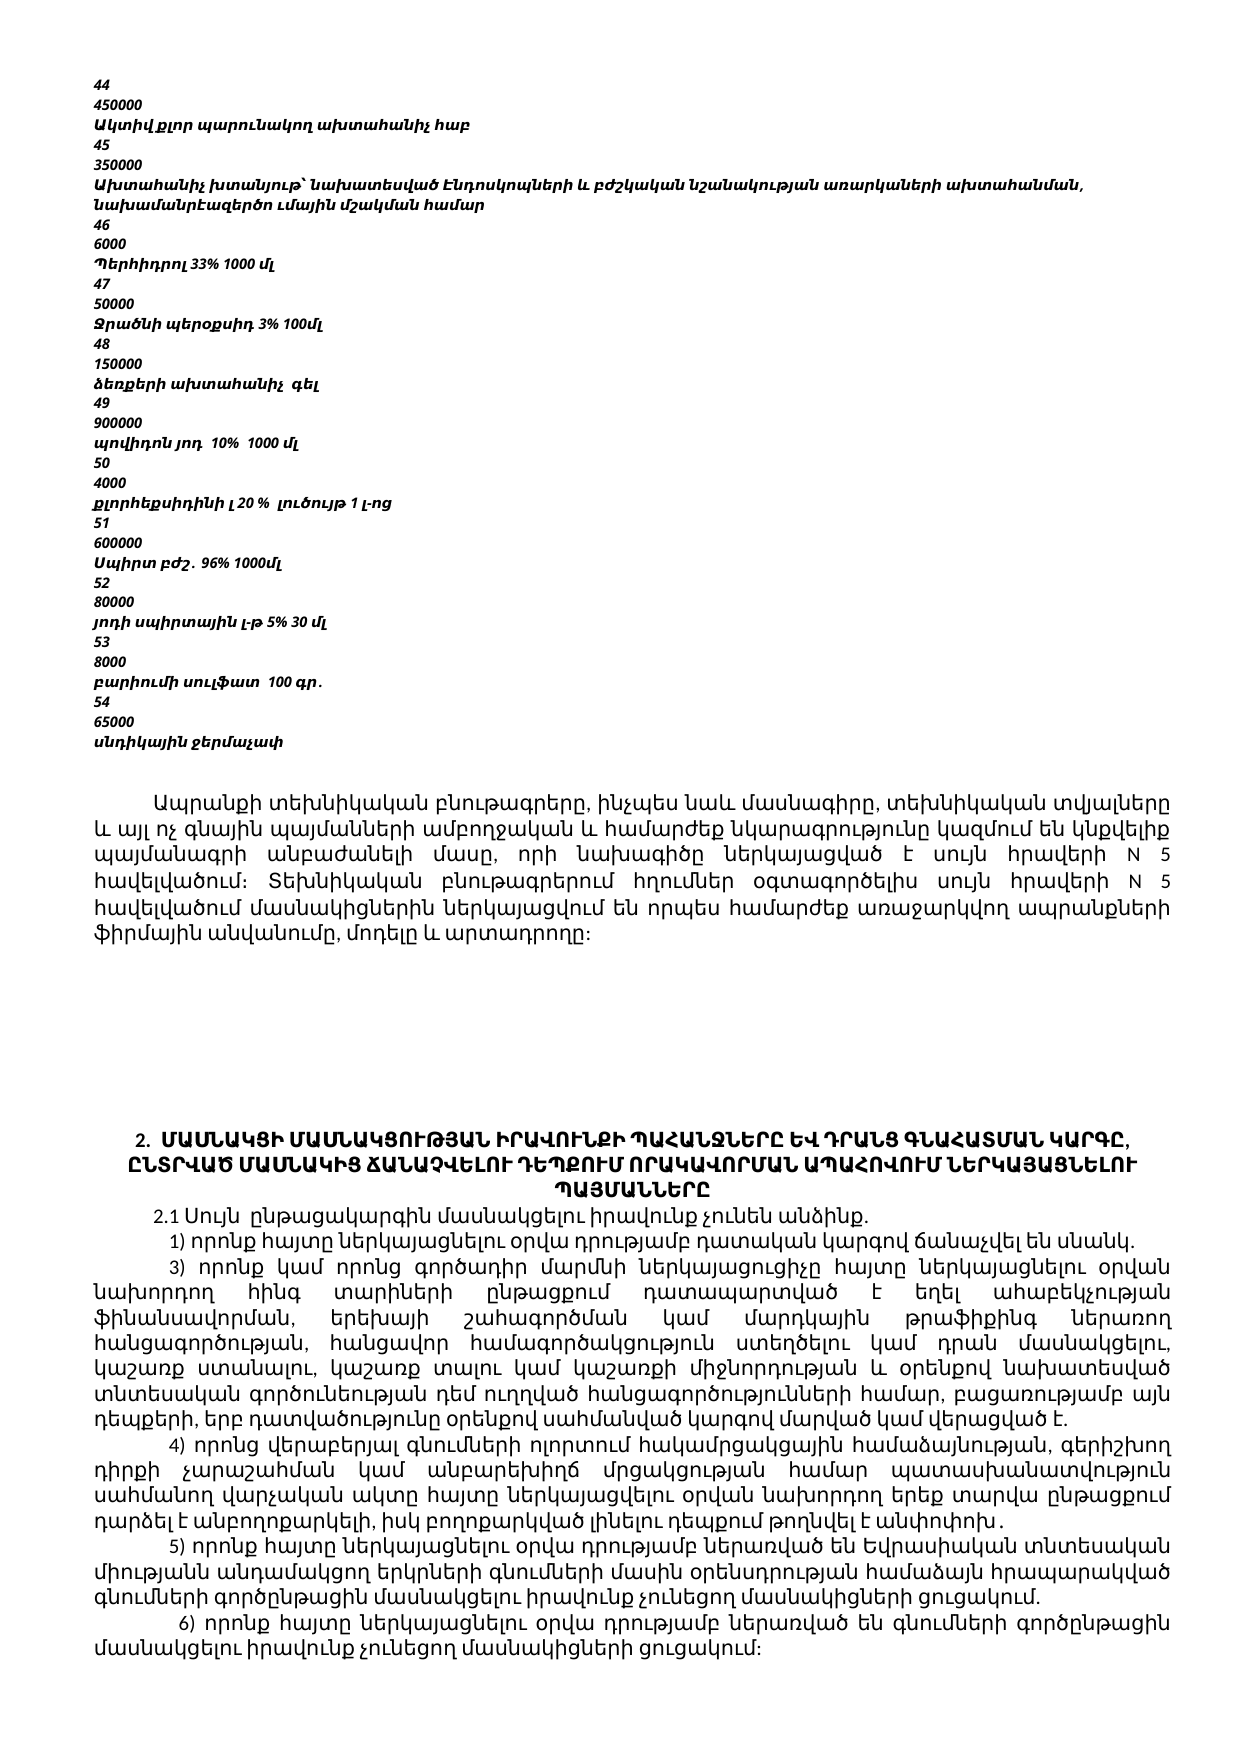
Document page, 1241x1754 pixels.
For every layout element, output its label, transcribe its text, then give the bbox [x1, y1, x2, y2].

text 2.1 Սույն ընթացակարգին մասնակցելու իրավունք չունեն անձինք. [94, 1203, 1171, 1228]
text 5) որոնք հայտը ներկայացնելու օրվա դրությամբ ներառված են Եվրասիական տնտեսական միությանն անդամակցող երկրների գնումների մասին օրենսդրության համաձայն հրապարակված գնումների գործընթացին մասնակցելու իրավունք չունեցող մասնակիցների ցուցակում. [94, 1533, 1171, 1610]
text 2. ՄԱՍՆԱԿՑԻ ՄԱՍՆԱԿՑՈՒԹՅԱՆ ԻՐԱՎՈՒՆՔԻ ՊԱՀԱՆՋՆԵՐԸ ԵՎ ԴՐԱՆՑ ԳՆԱՀԱՏՄԱՆ ԿԱՐԳԸ, ԸՆՏՐՎԱԾ ՄԱՍՆԱԿԻՑ ՃԱՆԱՉՎԵԼՈՒ ԴԵՊՔՈՒՄ ՈՐԱԿԱՎՈՐՄԱՆ ԱՊԱՀՈՎՈՒՄ ՆԵՐԿԱՅԱՑՆԵԼՈՒ ՊԱՅՄԱՆՆԵՐԸ [94, 1127, 1171, 1203]
text 6) որոնք հայտը ներկայացնելու օրվա դրությամբ ներառված են գնումների գործընթացին մասնակցելու իրավունք չունեցող մասնակիցների ցուցակում: [94, 1610, 1171, 1661]
text 1) որոնք հայտը ներկայացնելու օրվա դրությամբ դատական կարգով ճանաչվել են սնանկ. [94, 1228, 1171, 1254]
text Ապրանքի տեխնիկական բնութագրերը, ինչպես նաև մասնագիրը, տեխնիկական տվյալները և այլ ոչ գնային պայմանների ամբողջական և համարժեք նկարագրությունը կազմում են կնքվելիք պայմանագրի անբաժանելի մասը, որի նախագիծը ներկայացված է սույն հրավերի N 5 հավելվածում։ Տեխնիկական բնութագրերում հղումներ օգտագործելիս սույն հրավերի N 5 հավելվածում մասնակիցներին ներկայացվում են որպես համարժեք առաջարկվող ապրանքների ֆիրմային անվանումը, մոդելը և արտադրողը: [94, 790, 1171, 946]
text 3) որոնք կամ որոնց գործադիր մարմնի ներկայացուցիչը հայտը ներկայացնելու օրվան նախորդող հինգ տարիների ընթացքում դատապարտված է եղել ահաբեկչության ֆինանսավորման, երեխայի շահագործման կամ մարդկային թրաֆիքինգ ներառող հանցագործության, հանցավոր համագործակցություն ստեղծելու կամ դրան մասնակցելու, կաշառք ստանալու, կաշառք տալու կամ կաշառքի միջնորդության և օրենքով նախատեսված տնտեսական գործունեության դեմ ուղղված հանցագործությունների համար, բացառությամբ այն դեպքերի, երբ դատվածությունը օրենքով սահմանված կարգով մարված կամ վերացված է. [94, 1254, 1171, 1432]
text 4) որոնց վերաբերյալ գնումների ոլորտում հակամրցակցային համաձայնության, գերիշխող դիրքի չարաշահման կամ անբարեխիղճ մրցակցության համար պատասխանատվություն սահմանող վարչական ակտը հայտը ներկայացվելու օրվան նախորդող երեք տարվա ընթացքում դարձել է անբողոքարկելի, իսկ բողոքարկված լինելու դեպքում թողնվել է անփոփոխ․ [94, 1432, 1171, 1533]
